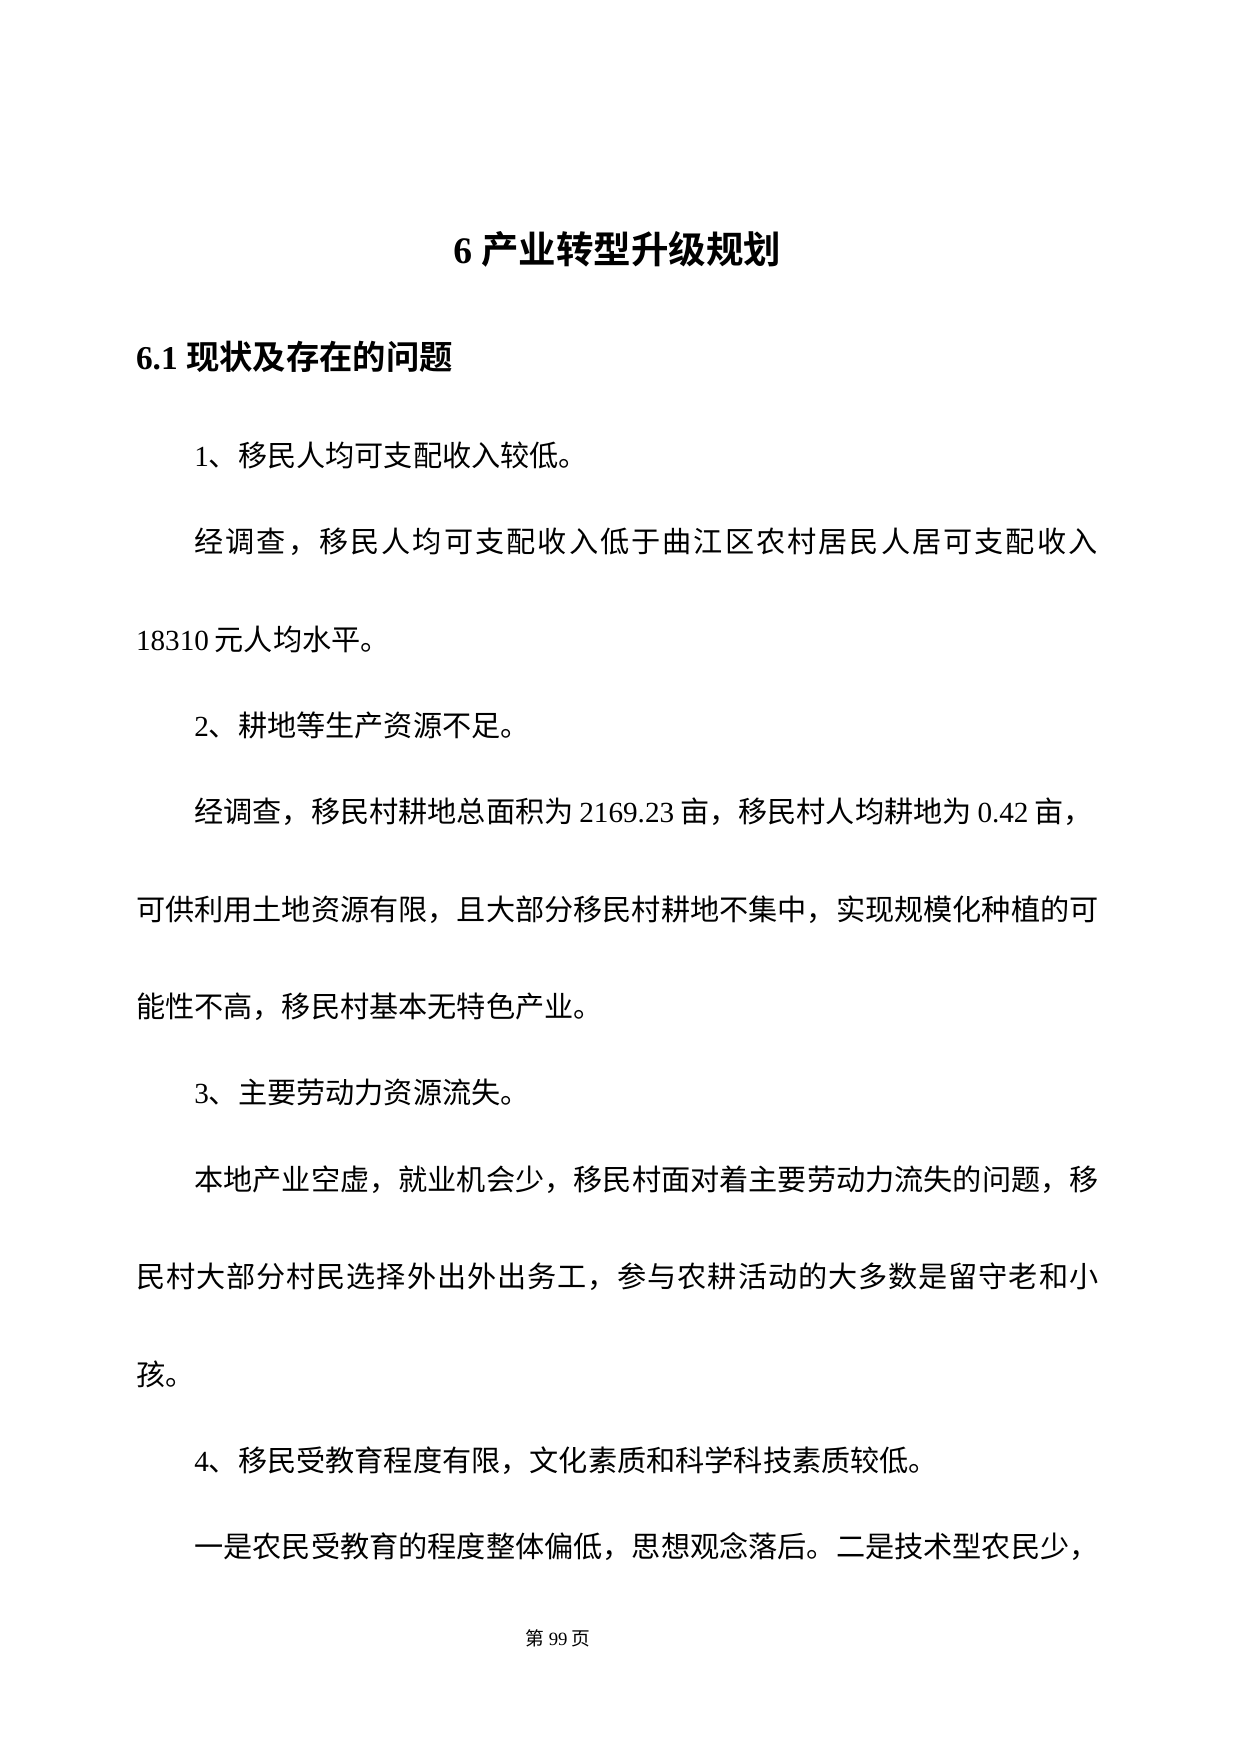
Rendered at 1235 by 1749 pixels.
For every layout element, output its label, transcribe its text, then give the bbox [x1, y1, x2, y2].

subtitle 6.1 现状及存在的问题 [136, 323, 1098, 388]
list 4、移民受教育程度有限，文化素质和科学科技素质较低。 [136, 1426, 1098, 1491]
subtitle 6 产业转型升级规划 [136, 214, 1098, 279]
text 经调查，移民村耕地总面积为2169.23亩，移民村人均耕地为0.42亩，可供利用土地资源有限，且大部分移民村耕地不集中，实现规模化种植的可能性不高，移民村基本无特色产业。 [136, 777, 1098, 1037]
text 2、耕地等生产资源不足。 [136, 691, 1098, 756]
text 经调查，移民人均可支配收入低于曲江区农村居民人居可支配收入18310元人均水平。 [136, 508, 1098, 670]
list 本地产业空虚，就业机会少，移民村面对着主要劳动力流失的问题，移民村大部分村民选择外出外出务工，参与农耕活动的大多数是留守老和小孩。 [136, 1145, 1098, 1405]
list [136, 1512, 1098, 1577]
list 3、主要劳动力资源流失。 [136, 1059, 1098, 1124]
text 1、移民人均可支配收入较低。 [136, 422, 1098, 487]
